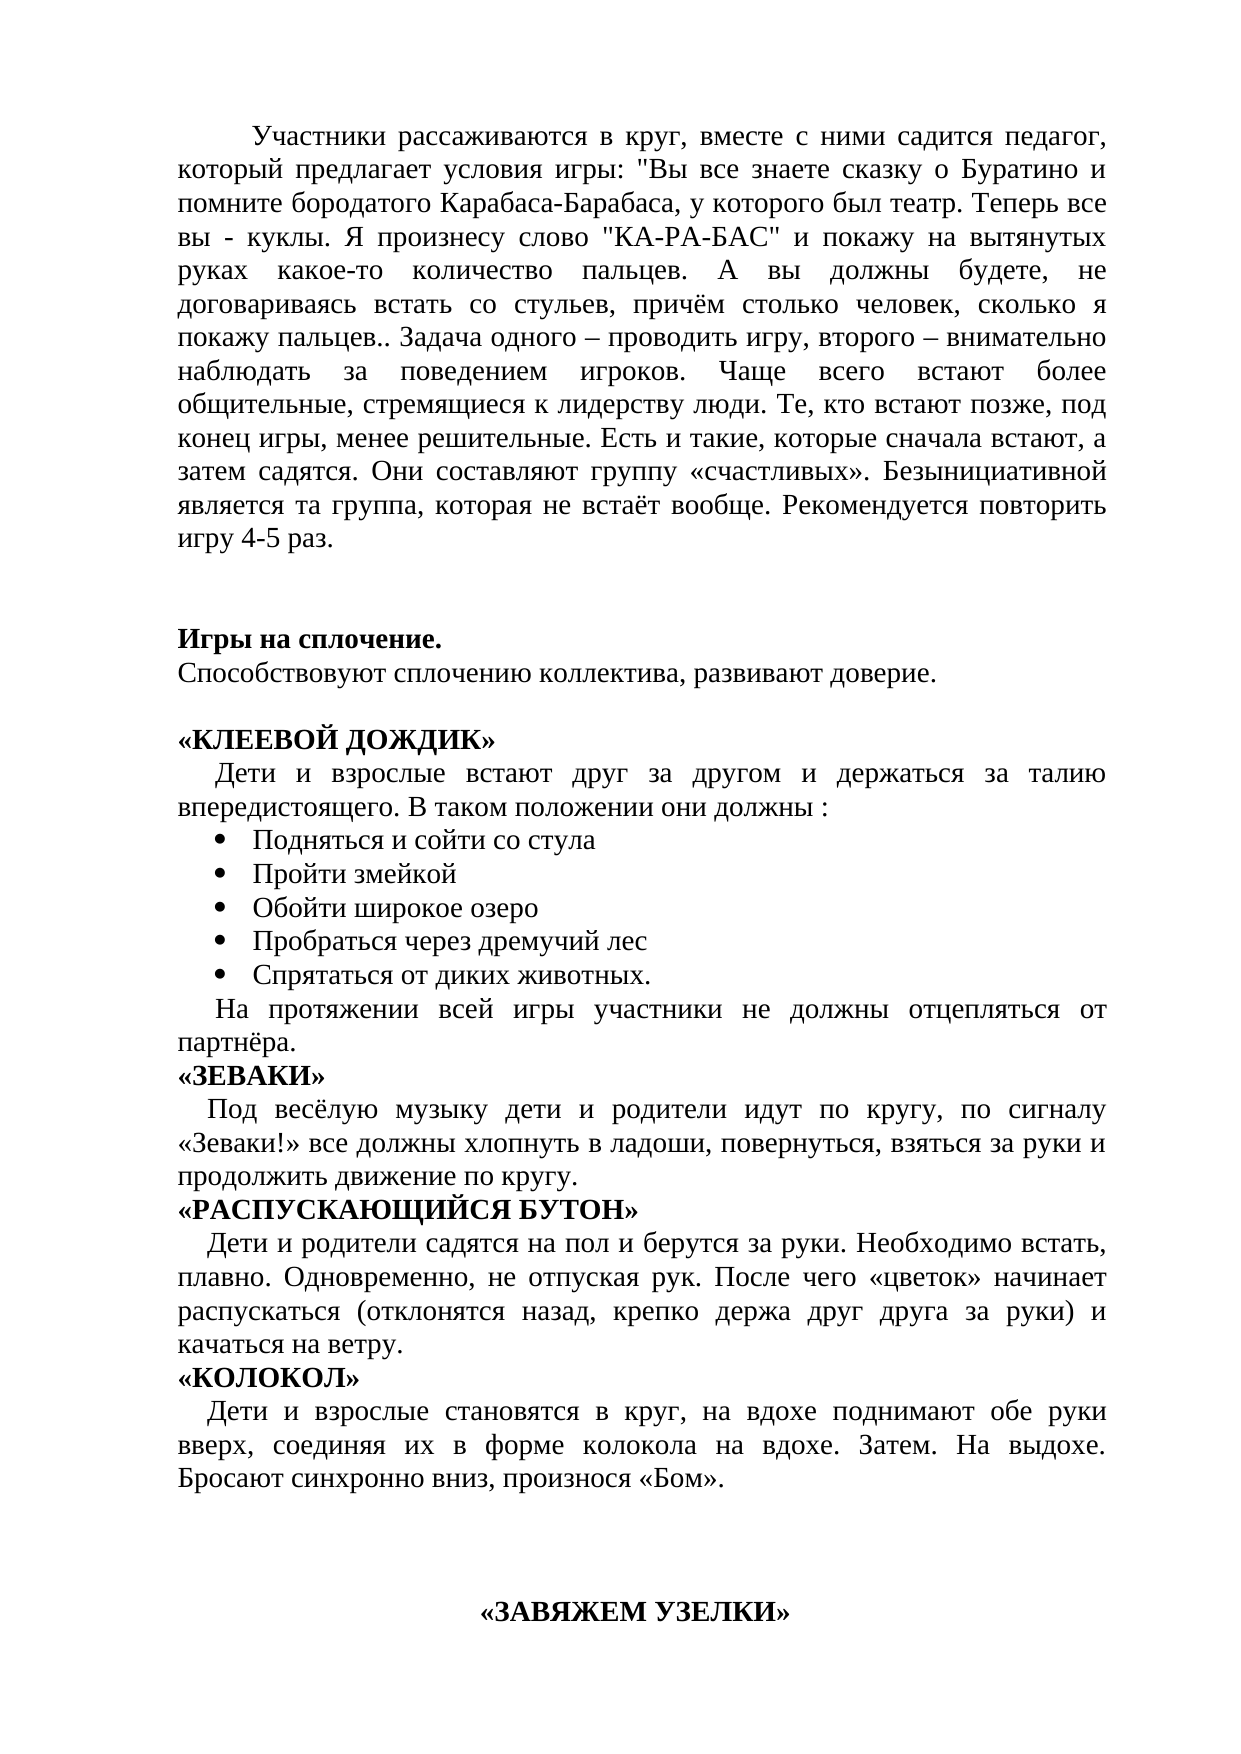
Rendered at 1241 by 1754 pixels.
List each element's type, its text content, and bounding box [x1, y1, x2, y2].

text «КОЛОКОЛ» [177, 1360, 1107, 1393]
text Участники рассаживаются в круг, вместе с ними садится педагог, который предлагает условия игры: "Вы все знаете сказку о Буратино и помните бородатого Карабаса-Барабаса, у которого был театр. Теперь все вы - куклы. Я произнесу слово "КА-РА-БАС" и покажу на вытянутых руках какое-то количество пальцев. А вы должны будете, не договариваясь встать со стульев, причём столько человек, сколько я покажу пальцев.. Задача одного – проводить игру, второго – внимательно наблюдать за поведением игроков. Чаще всего встают более общительные, стремящиеся к лидерству люди. Те, кто встают позже, под конец игры, менее решительные. Есть и такие, которые сначала встают, а затем садятся. Они составляют группу «счастливых». Безынициативной является та группа, которая не встаёт вообще. Рекомендуется повторить игру 4-5 раз. [177, 118, 1107, 554]
text Дети и взрослые встают друг за другом и держаться за талию впередистоящего. В таком положении они должны : [177, 755, 1107, 822]
text Под весёлую музыку дети и родители идут по кругу, по сигналу «Зеваки!» все должны хлопнуть в ладоши, повернуться, взяться за руки и продолжить движение по кругу. [177, 1091, 1107, 1192]
list Пробраться через дремучий лес [215, 923, 1107, 957]
text «ЗЕВАКИ» [177, 1058, 1107, 1091]
list Подняться и сойти со стула [215, 822, 1107, 856]
text На протяжении всей игры участники не должны отцепляться от партнёра. [177, 991, 1107, 1058]
text Способствовуют сплочению коллектива, развивают доверие. [177, 655, 1107, 688]
text Дети и взрослые становятся в круг, на вдохе поднимают обе руки вверх, соединяя их в форме колокола на вдохе. Затем. На выдохе. Бросают синхронно вниз, произнося «Бом». [177, 1393, 1107, 1494]
list Пройти змейкой [215, 856, 1107, 890]
list Спрятаться от диких животных. [215, 957, 1107, 991]
text Игры на сплочение. [177, 621, 1107, 655]
text «ЗАВЯЖЕМ УЗЕЛКИ» [398, 1594, 1107, 1628]
text «РАСПУСКАЮЩИЙСЯ БУТОН» [177, 1192, 1107, 1226]
list Обойти широкое озеро [215, 890, 1107, 923]
text «КЛЕЕВОЙ ДОЖДИК» [177, 722, 1107, 755]
text Дети и родители садятся на пол и берутся за руки. Необходимо встать, плавно. Одновременно, не отпуская рук. После чего «цветок» начинает распускаться (отклонятся назад, крепко держа друг друга за руки) и качаться на ветру. [177, 1226, 1107, 1360]
